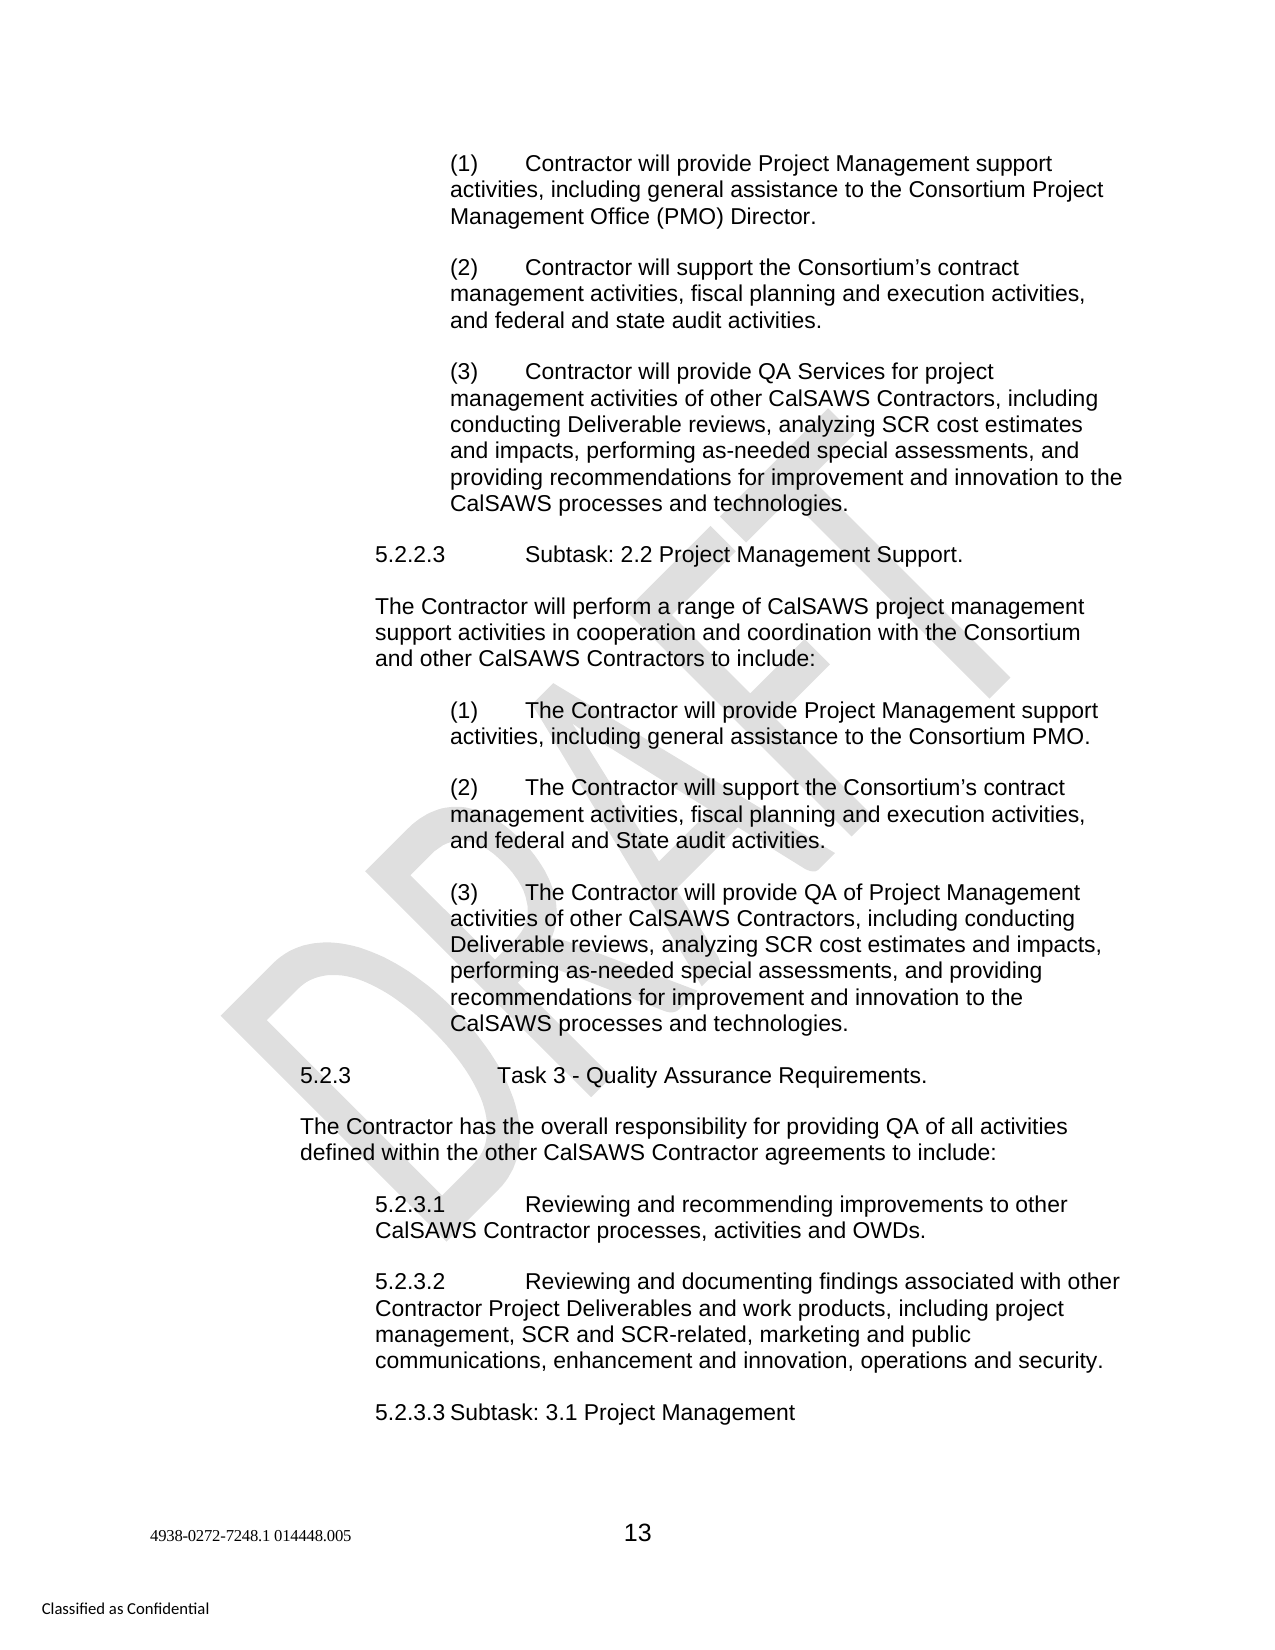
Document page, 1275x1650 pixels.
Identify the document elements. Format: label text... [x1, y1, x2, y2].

text The Contractor has the overall responsibility for providing QA of all activities defined within the other CalSAWS Contractor agreements to include: [300, 1113, 1125, 1166]
text Contractor will provide Project Management support activities, including general assistance to the Consortium Project Management Office (PMO) Director. [450, 150, 1125, 229]
text Reviewing and documenting findings associated with other Contractor Project Deliverables and work products, including project management, SCR and SCR-related, marketing and public communications, enhancement and innovation, operations and security. [375, 1268, 1125, 1374]
text The Contractor will perform a range of CalSAWS project management support activities in cooperation and coordination with the Consortium and other CalSAWS Contractors to include: [375, 593, 1125, 672]
text Task 3 - Quality Assurance Requirements. [300, 1062, 1125, 1088]
text Reviewing and recommending improvements to other CalSAWS Contractor processes, activities and OWDs. [375, 1191, 1125, 1243]
text Subtask: 2.2 Project Management Support. [150, 541, 1125, 568]
text Subtask: 3.1 Project Management [150, 1399, 1125, 1425]
text Contractor will support the Consortium’s contract management activities, fiscal planning and execution activities, and federal and state audit activities. [450, 254, 1125, 333]
text The Contractor will support the Consortium’s contract management activities, fiscal planning and execution activities, and federal and State audit activities. [450, 774, 1125, 853]
text Contractor will provide QA Services for project management activities of other CalSAWS Contractors, including conducting Deliverable reviews, analyzing SCR cost estimates and impacts, performing as-needed special assessments, and providing recommendations for improvement and innovation to the CalSAWS processes and technologies. [450, 358, 1125, 516]
text The Contractor will provide QA of Project Management activities of other CalSAWS Contractors, including conducting Deliverable reviews, analyzing SCR cost estimates and impacts, performing as-needed special assessments, and providing recommendations for improvement and innovation to the CalSAWS processes and technologies. [450, 878, 1125, 1037]
text The Contractor will provide Project Management support activities, including general assistance to the Consortium PMO. [450, 697, 1125, 749]
